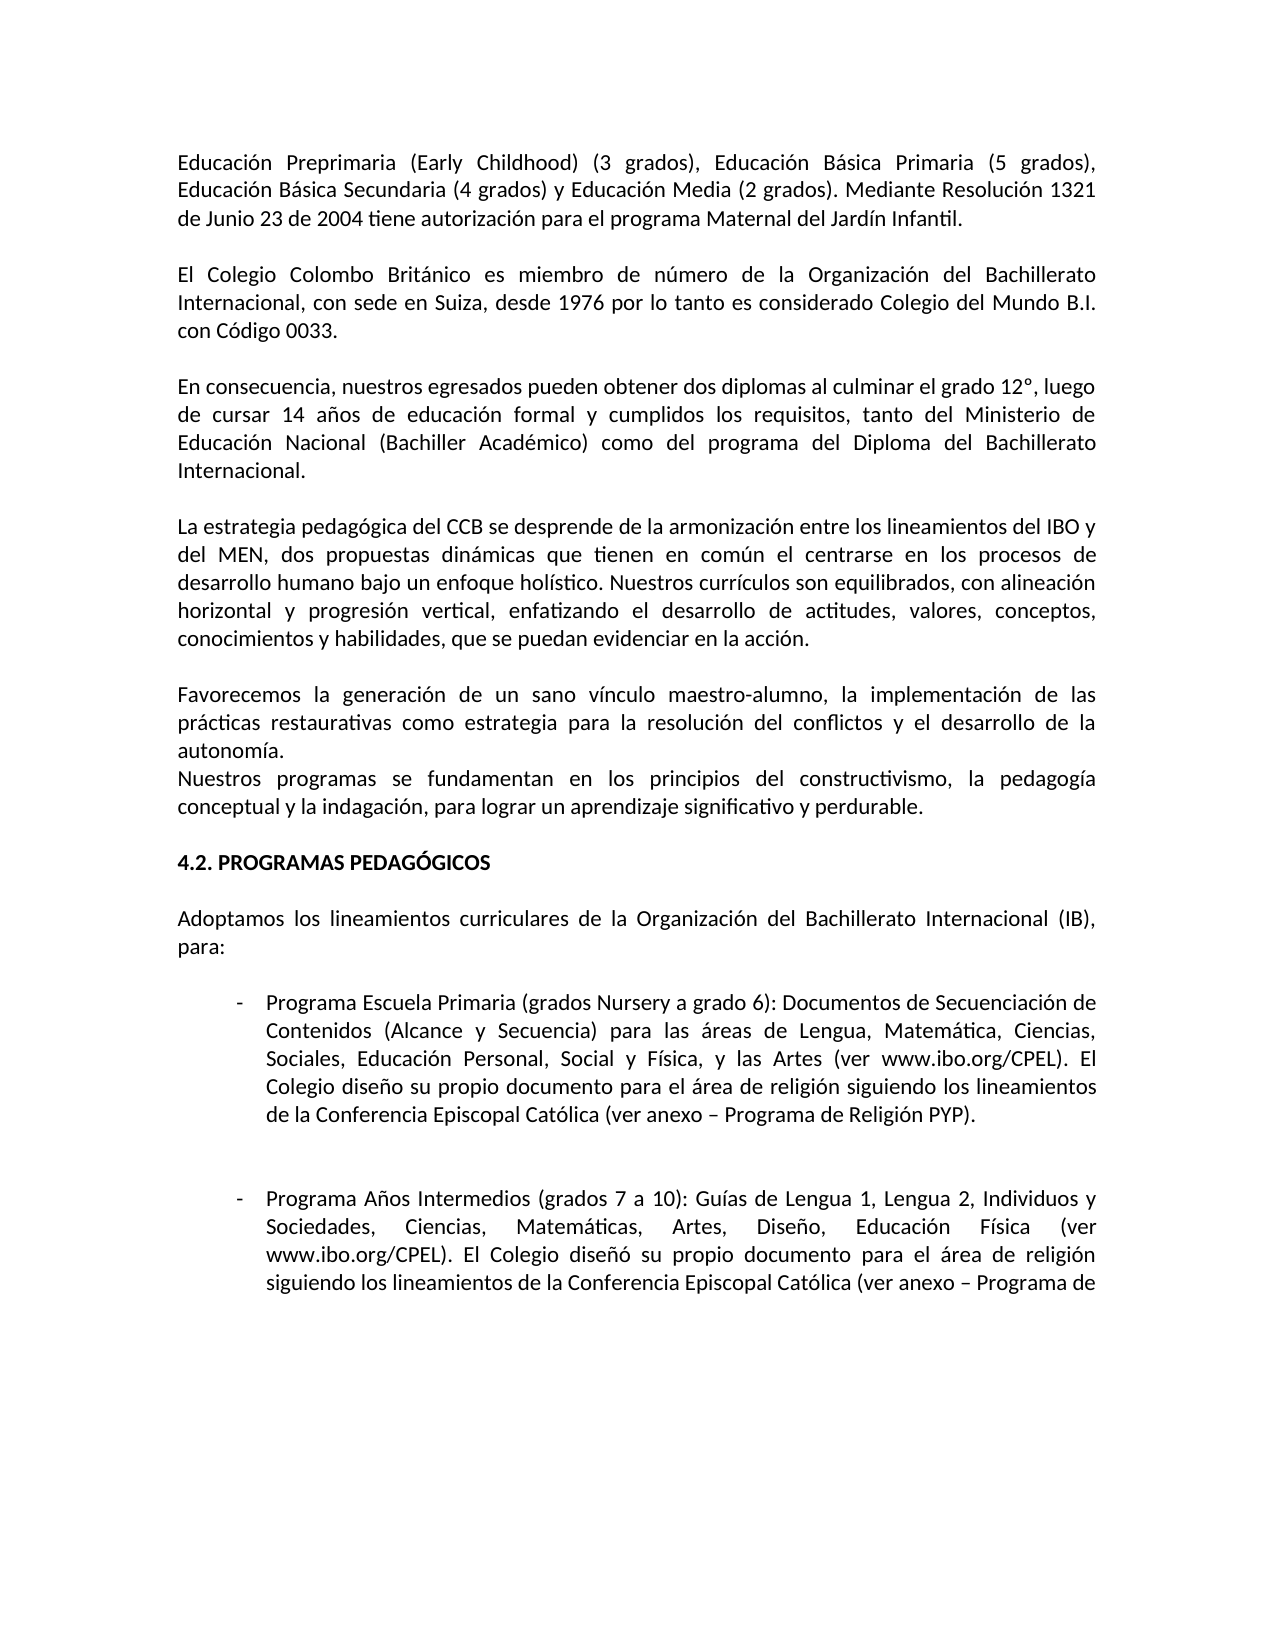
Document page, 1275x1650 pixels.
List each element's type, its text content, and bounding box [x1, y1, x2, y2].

list Programa Escuela Primaria (grados Nursery a grado 6): Documentos de Secuenciación de Contenidos (Alcance y Secuencia) para las áreas de Lengua, Matemática, Ciencias, Sociales, Educación Personal, Social y Física, y las Artes (ver www.ibo.org/CPEL). El Colegio diseño su propio documento para el área de religión siguiendo los lineamientos de la Conferencia Episcopal Católica (ver anexo – Programa de Religión PYP). [236, 988, 1098, 1128]
text 4.2. PROGRAMAS PEDAGÓGICOS [177, 848, 1098, 876]
text Educación Preprimaria (Early Childhood) (3 grados), Educación Básica Primaria (5 grados), Educación Básica Secundaria (4 grados) y Educación Media (2 grados). Mediante Resolución 1321 de Junio 23 de 2004 tiene autorización para el programa Maternal del Jardín Infantil. [177, 148, 1098, 232]
text El Colegio Colombo Británico es miembro de número de la Organización del Bachillerato Internacional, con sede en Suiza, desde 1976 por lo tanto es considerado Colegio del Mundo B.I. con Código 0033. [177, 260, 1098, 344]
text Nuestros programas se fundamentan en los principios del constructivismo, la pedagogía conceptual y la indagación, para lograr un aprendizaje significativo y perdurable. [177, 764, 1098, 820]
text La estrategia pedagógica del CCB se desprende de la armonización entre los lineamientos del IBO y del MEN, dos propuestas dinámicas que tienen en común el centrarse en los procesos de desarrollo humano bajo un enfoque holístico. Nuestros currículos son equilibrados, con alineación horizontal y progresión vertical, enfatizando el desarrollo de actitudes, valores, conceptos, conocimientos y habilidades, que se puedan evidenciar en la acción. [177, 512, 1098, 652]
text Favorecemos la generación de un sano vínculo maestro-alumno, la implementación de las prácticas restaurativas como estrategia para la resolución del conflictos y el desarrollo de la autonomía. [177, 680, 1098, 764]
list Programa Años Intermedios (grados 7 a 10): Guías de Lengua 1, Lengua 2, Individuos y Sociedades, Ciencias, Matemáticas, Artes, Diseño, Educación Física (ver www.ibo.org/CPEL). El Colegio diseñó su propio documento para el área de religión siguiendo los lineamientos de la Conferencia Episcopal Católica (ver anexo – Programa de [236, 1184, 1098, 1296]
text En consecuencia, nuestros egresados pueden obtener dos diplomas al culminar el grado 12º, luego de cursar 14 años de educación formal y cumplidos los requisitos, tanto del Ministerio de Educación Nacional (Bachiller Académico) como del programa del Diploma del Bachillerato Internacional. [177, 372, 1098, 484]
text Adoptamos los lineamientos curriculares de la Organización del Bachillerato Internacional (IB), para: [177, 904, 1098, 960]
